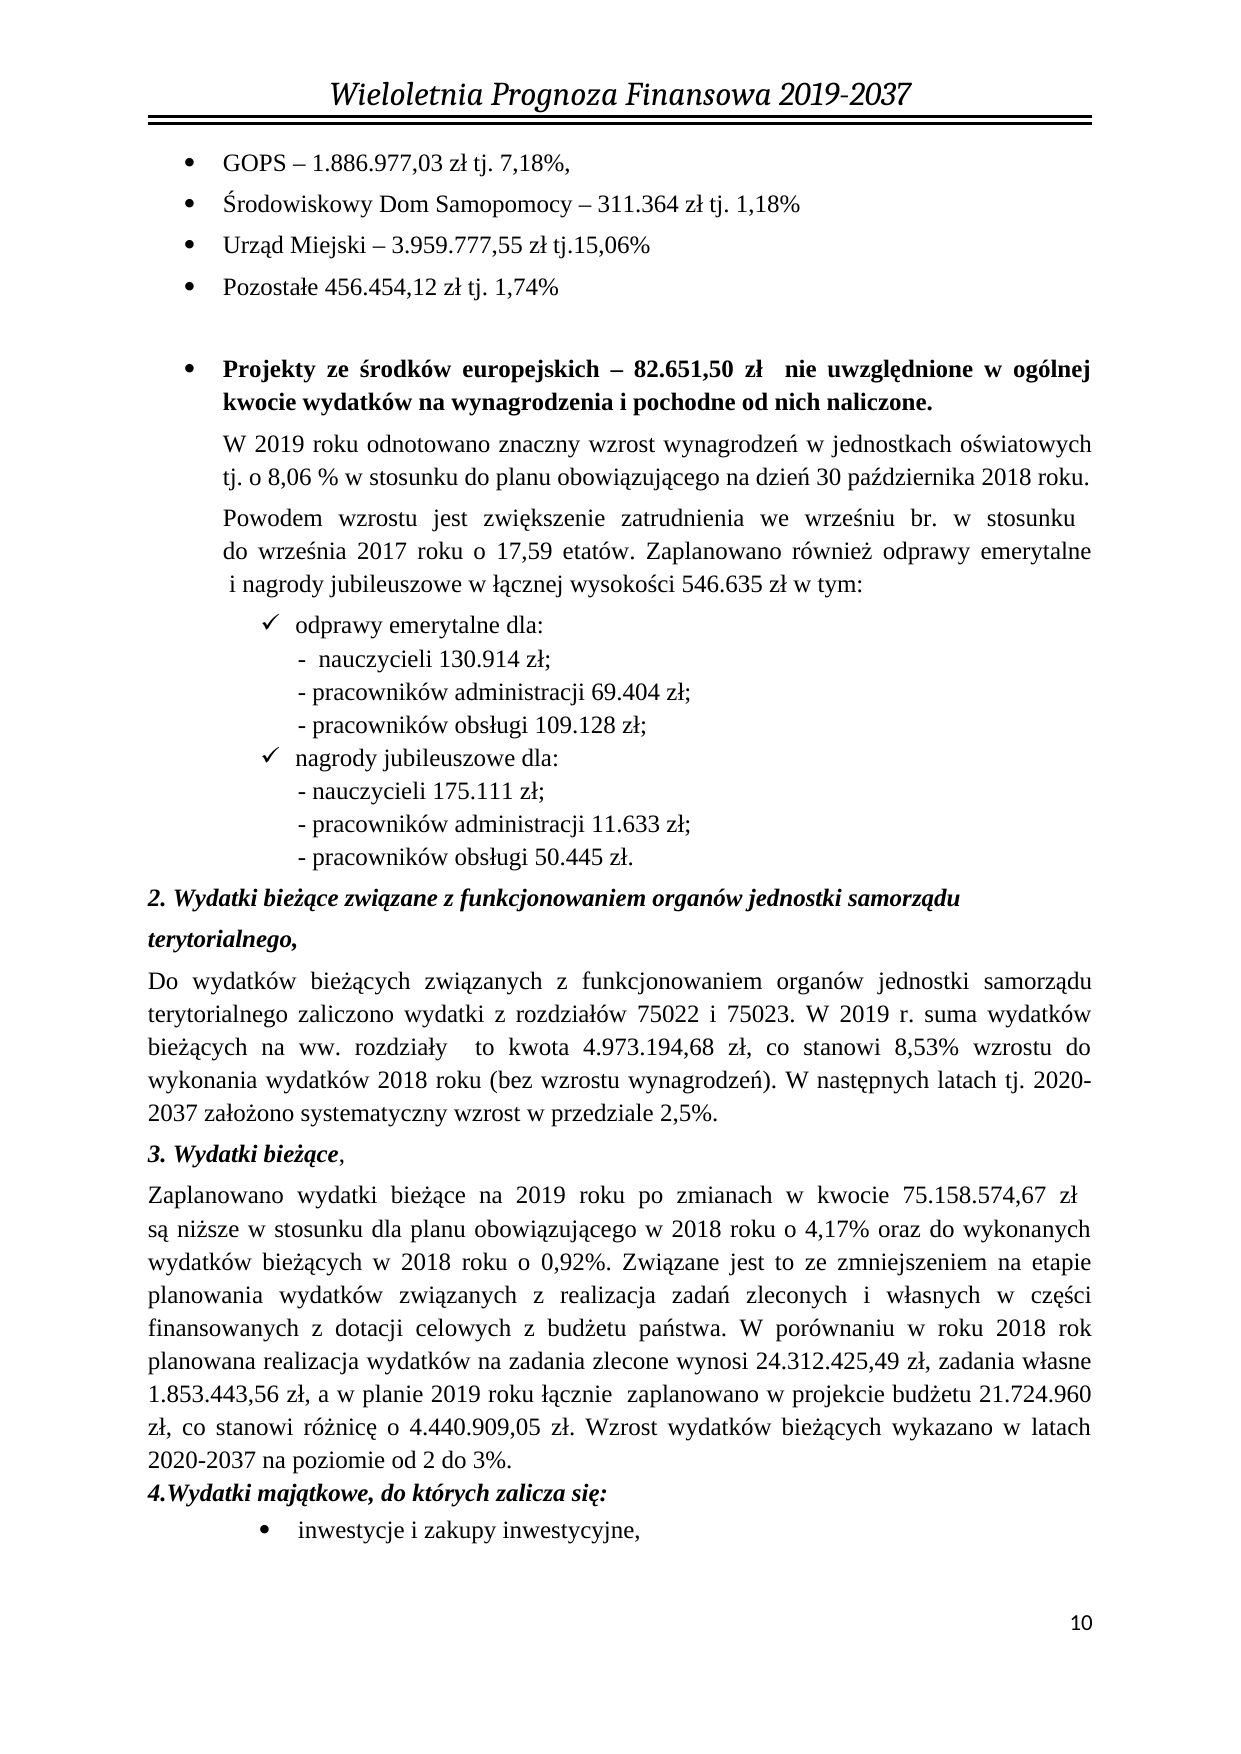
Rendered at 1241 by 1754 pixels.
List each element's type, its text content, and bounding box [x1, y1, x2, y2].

list - pracowników administracji 69.404 zł; [298, 677, 1092, 705]
list Projekty ze środków europejskich – 82.651,50 zł nie uwzględnione w ogólnej kwocie wydatków na wynagrodzenia i pochodne od nich naliczone. [185, 354, 1092, 416]
text Zaplanowano wydatki bieżące na 2019 roku po zmianach w kwocie 75.158.574,67 zł są niższe w stosunku dla planu obowiązującego w 2018 roku o 4,17% oraz do wykonanych wydatków bieżących w 2018 roku o 0,92%. Związane jest to ze zmniejszeniem na etapie planowania wydatków związanych z realizacja zadań zleconych i własnych w części finansowanych z dotacji celowych z budżetu państwa. W porównaniu w roku 2018 rok planowana realizacja wydatków na zadania zlecone wynosi 24.312.425,49 zł, zadania własne 1.853.443,56 zł, a w planie 2019 roku łącznie zaplanowano w projekcie budżetu 21.724.960 zł, co stanowi różnicę o 4.440.909,05 zł. Wzrost wydatków bieżących wykazano w latach 2020-2037 na poziomie od 2 do 3%. [148, 1181, 1092, 1473]
list - nauczycieli 175.111 zł; [298, 776, 1092, 804]
list odprawy emerytalne dla: [260, 611, 1092, 639]
text Do wydatków bieżących związanych z funkcjonowaniem organów jednostki samorządu terytorialnego zaliczono wydatki z rozdziałów 75022 i 75023. W 2019 r. suma wydatków bieżących na ww. rozdziały to kwota 4.973.194,68 zł, co stanowi 8,53% wzrostu do wykonania wydatków 2018 roku (bez wzrostu wynagrodzeń). W następnych latach tj. 2020-2037 założono systematyczny wzrost w przedziale 2,5%. [148, 966, 1092, 1127]
list GOPS – 1.886.977,03 zł tj. 7,18%, [185, 148, 1092, 176]
list inwestycje i zakupy inwestycyjne, [260, 1515, 1092, 1544]
text Powodem wzrostu jest zwiększenie zatrudnienia we wrześniu br. w stosunku do września 2017 roku o 17,59 etatów. Zaplanowano również odprawy emerytalne i nagrody jubileuszowe w łącznej wysokości 546.635 zł w tym: [223, 503, 1092, 598]
list - nauczycieli 130.914 zł; [298, 644, 1092, 672]
list Środowiskowy Dom Samopomocy – 311.364 zł tj. 1,18% [185, 189, 1092, 218]
list Urząd Miejski – 3.959.777,55 zł tj.15,06% [185, 230, 1092, 259]
list nagrody jubileuszowe dla: [260, 743, 1092, 771]
list - pracowników administracji 11.633 zł; [298, 809, 1092, 837]
list - pracowników obsługi 109.128 zł; [298, 710, 1092, 738]
text W 2019 roku odnotowano znaczny wzrost wynagrodzeń w jednostkach oświatowych tj. o 8,06 % w stosunku do planu obowiązującego na dzień 30 października 2018 roku. [223, 429, 1092, 491]
text terytorialnego, [148, 924, 1092, 953]
text 3. Wydatki bieżące, [148, 1139, 1092, 1168]
text 4.Wydatki majątkowe, do których zalicza się: [148, 1478, 1092, 1507]
list Pozostałe 456.454,12 zł tj. 1,74% [185, 272, 1092, 301]
text 2. Wydatki bieżące związane z funkcjonowaniem organów jednostki samorządu [148, 883, 1092, 912]
list - pracowników obsługi 50.445 zł. [298, 842, 1092, 871]
